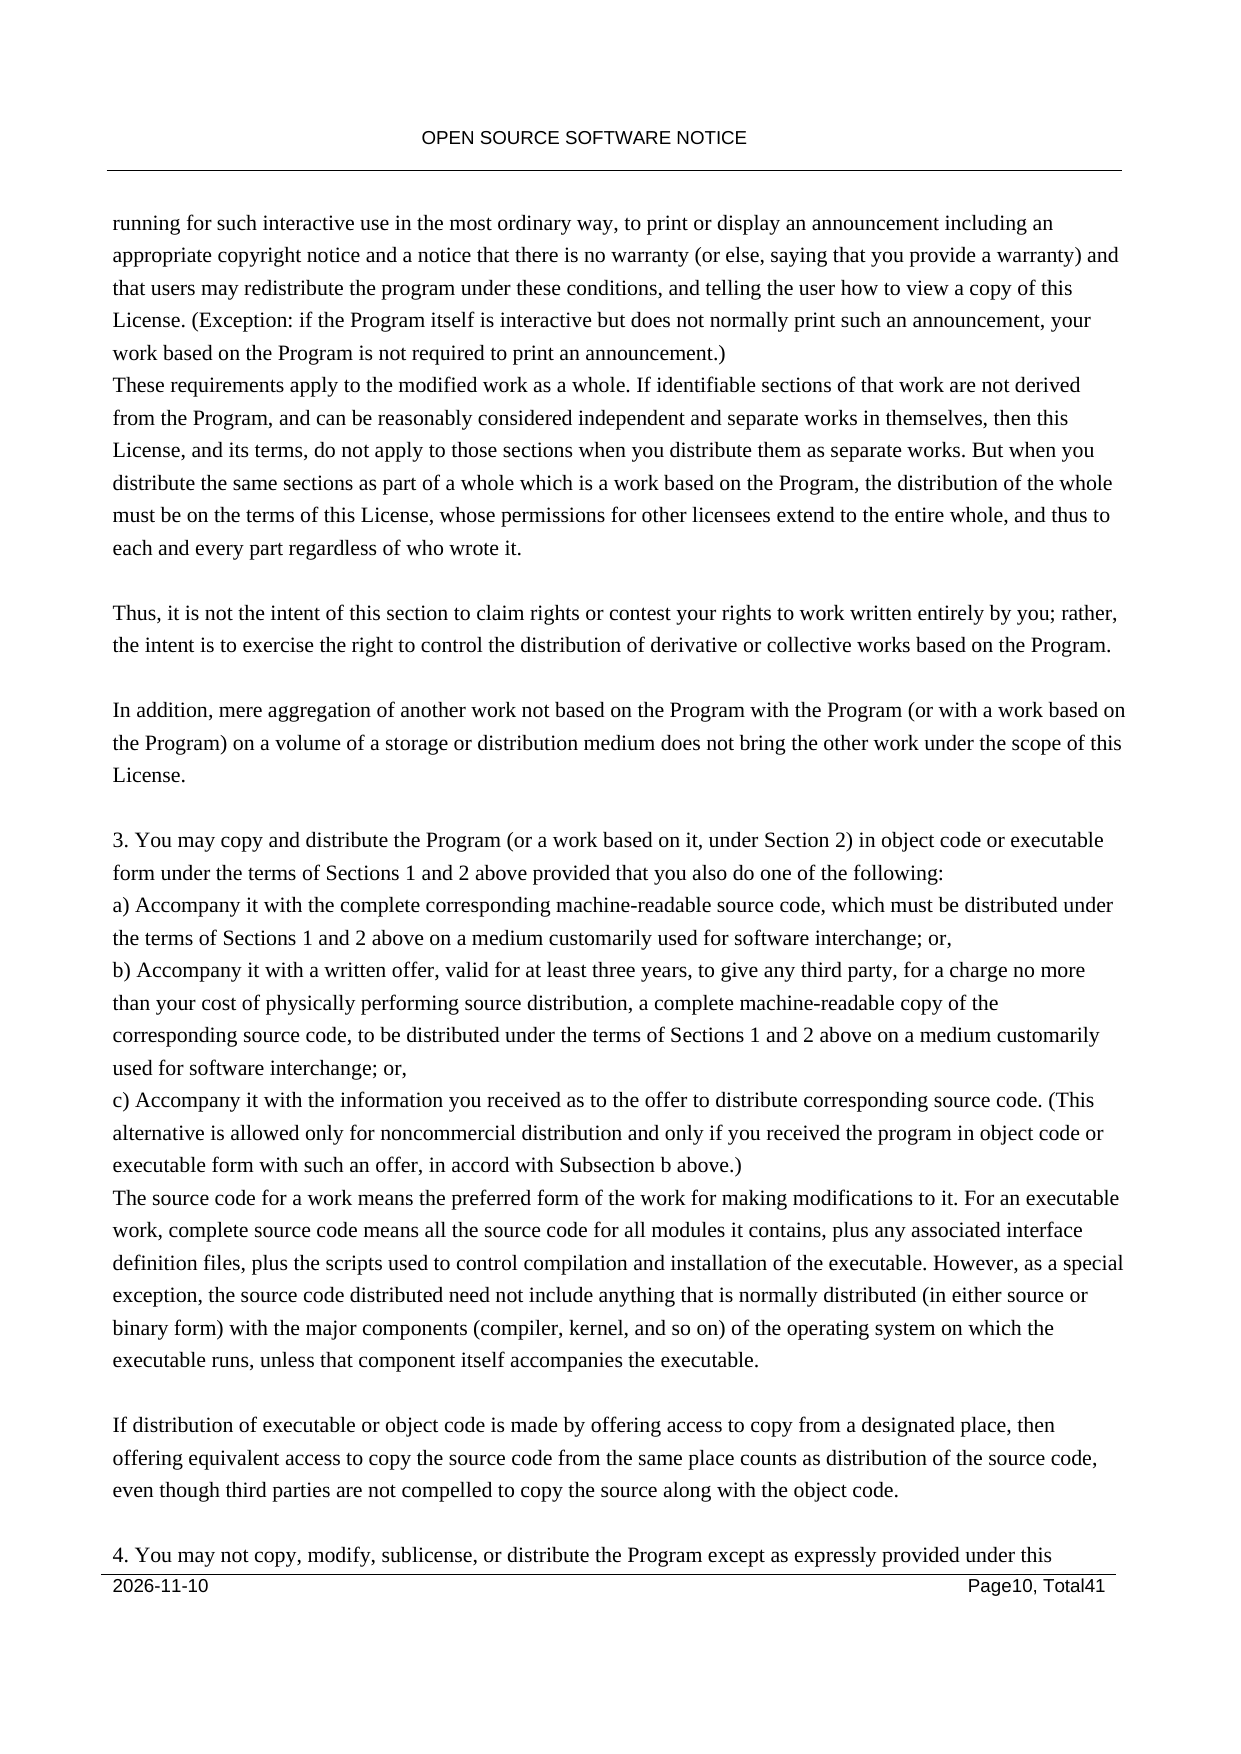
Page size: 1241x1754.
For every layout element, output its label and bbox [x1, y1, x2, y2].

text [112, 206, 1128, 1571]
